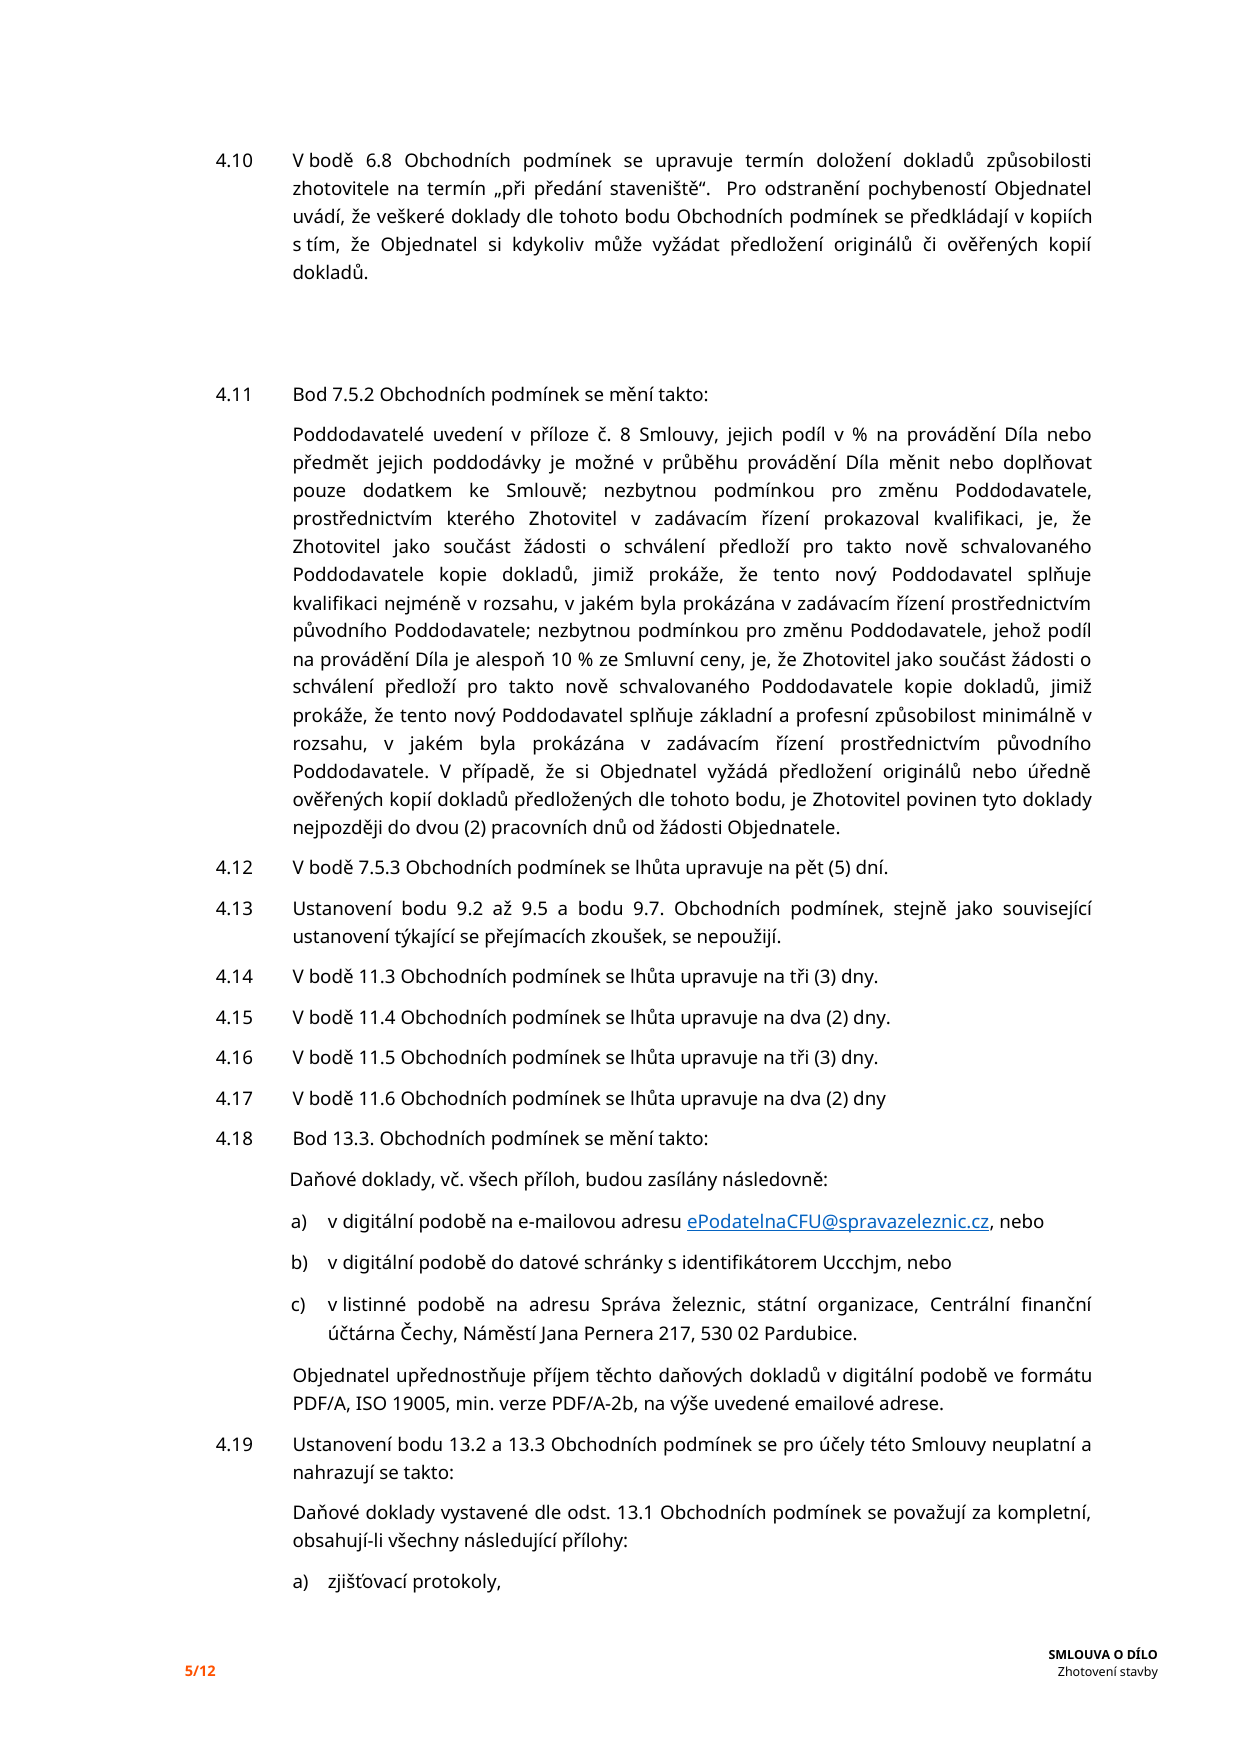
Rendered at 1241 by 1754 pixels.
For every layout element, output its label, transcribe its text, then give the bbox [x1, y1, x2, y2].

list v digitální podobě do datové schránky s identifikátorem Uccchjm, nebo [291, 1250, 1093, 1275]
text Daňové doklady, vč. všech příloh, budou zasílány následovně: [216, 1166, 1093, 1192]
list Ustanovení bodu 13.2 a 13.3 Obchodních podmínek se pro účely této Smlouvy neuplatní a nahrazují se takto: [216, 1431, 1093, 1484]
text Ustanovení bodu 9.2 až 9.5 a bodu 9.7. Obchodních podmínek, stejně jako související ustanovení týkající se přejímacích zkoušek, se nepoužijí. [216, 895, 1093, 948]
text V bodě 11.5 Obchodních podmínek se lhůta upravuje na tři (3) dny. [216, 1044, 1093, 1070]
list Objednatel upřednostňuje příjem těchto daňových dokladů v digitální podobě ve formátu PDF/A, ISO 19005, min. verze PDF/A-2b, na výše uvedené emailové adrese. [292, 1362, 1093, 1416]
text V bodě 11.3 Obchodních podmínek se lhůta upravuje na tři (3) dny. [216, 963, 1093, 989]
text Bod 7.5.2 Obchodních podmínek se mění takto: [216, 381, 1093, 407]
list v listinné podobě na adresu Správa železnic, státní organizace, Centrální finanční účtárna Čechy, Náměstí Jana Pernera 217, 530 02 Pardubice. [291, 1291, 1093, 1346]
text V bodě 6.8 Obchodních podmínek se upravuje termín doložení dokladů způsobilosti zhotovitele na termín „při předání staveniště“. Pro odstranění pochybeností Objednatel uvádí, že veškeré doklady dle tohoto bodu Obchodních podmínek se předkládají v kopiích s tím, že Objednatel si kdykoliv může vyžádat předložení originálů či ověřených kopií dokladů. [216, 147, 1093, 285]
text Daňové doklady vystavené dle odst. 13.1 Obchodních podmínek se považují za kompletní, obsahují-li všechny následující přílohy: [292, 1499, 1093, 1553]
list Bod 13.3. Obchodních podmínek se mění takto: [216, 1126, 1093, 1151]
text V bodě 7.5.3 Obchodních podmínek se lhůta upravuje na pět (5) dní. [216, 854, 1093, 880]
text V bodě 11.6 Obchodních podmínek se lhůta upravuje na dva (2) dny [216, 1085, 1093, 1111]
text V bodě 11.4 Obchodních podmínek se lhůta upravuje na dva (2) dny. [216, 1004, 1093, 1029]
text Poddodavatelé uvedení v příloze č. 8 Smlouvy, jejich podíl v % na provádění Díla nebo předmět jejich poddodávky je možné v průběhu provádění Díla měnit nebo doplňovat pouze dodatkem ke Smlouvě; nezbytnou podmínkou pro změnu Poddodavatele, prostřednictvím kterého Zhotovitel v zadávacím řízení prokazoval kvalifikaci, je, že Zhotovitel jako součást žádosti o schválení předloží pro takto nově schvalovaného Poddodavatele kopie dokladů, jimiž prokáže, že tento nový Poddodavatel splňuje kvalifikaci nejméně v rozsahu, v jakém byla prokázána v zadávacím řízení prostřednictvím původního Poddodavatele; nezbytnou podmínkou pro změnu Poddodavatele, jehož podíl na provádění Díla je alespoň 10 % ze Smluvní ceny, je, že Zhotovitel jako součást žádosti o schválení předloží pro takto nově schvalovaného Poddodavatele kopie dokladů, jimiž prokáže, že tento nový Poddodavatel splňuje základní a profesní způsobilost minimálně v rozsahu, v jakém byla prokázána v zadávacím řízení prostřednictvím původního Poddodavatele. V případě, že si Objednatel vyžádá předložení originálů nebo úředně ověřených kopií dokladů předložených dle tohoto bodu, je Zhotovitel povinen tyto doklady nejpozději do dvou (2) pracovních dnů od žádosti Objednatele. [292, 422, 1093, 839]
list zjišťovací protokoly, [292, 1568, 1093, 1594]
list v digitální podobě na e-mailovou adresu ePodatelnaCFU@spravazeleznic.cz, nebo [291, 1208, 1093, 1233]
